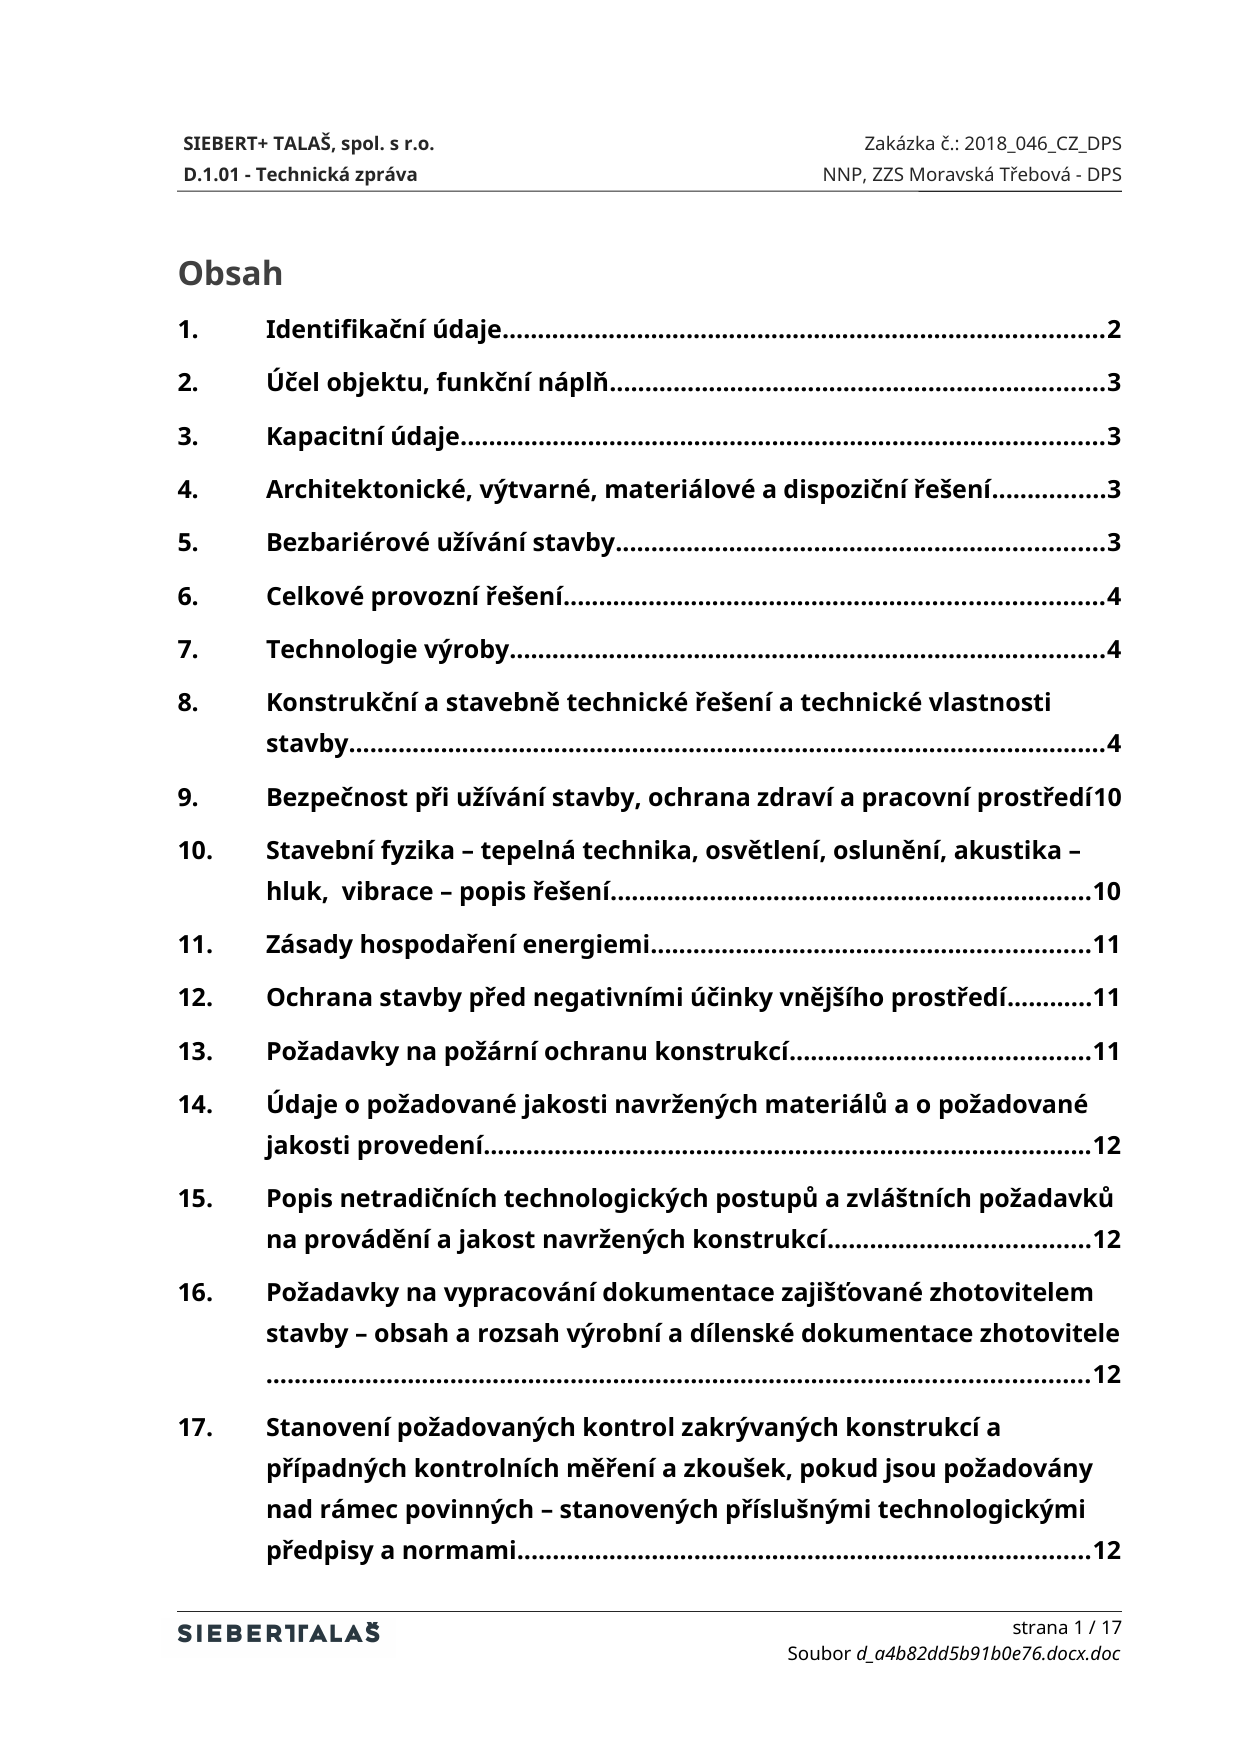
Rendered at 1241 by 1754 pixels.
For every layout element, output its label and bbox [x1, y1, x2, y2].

picture [160, 1618, 397, 1658]
